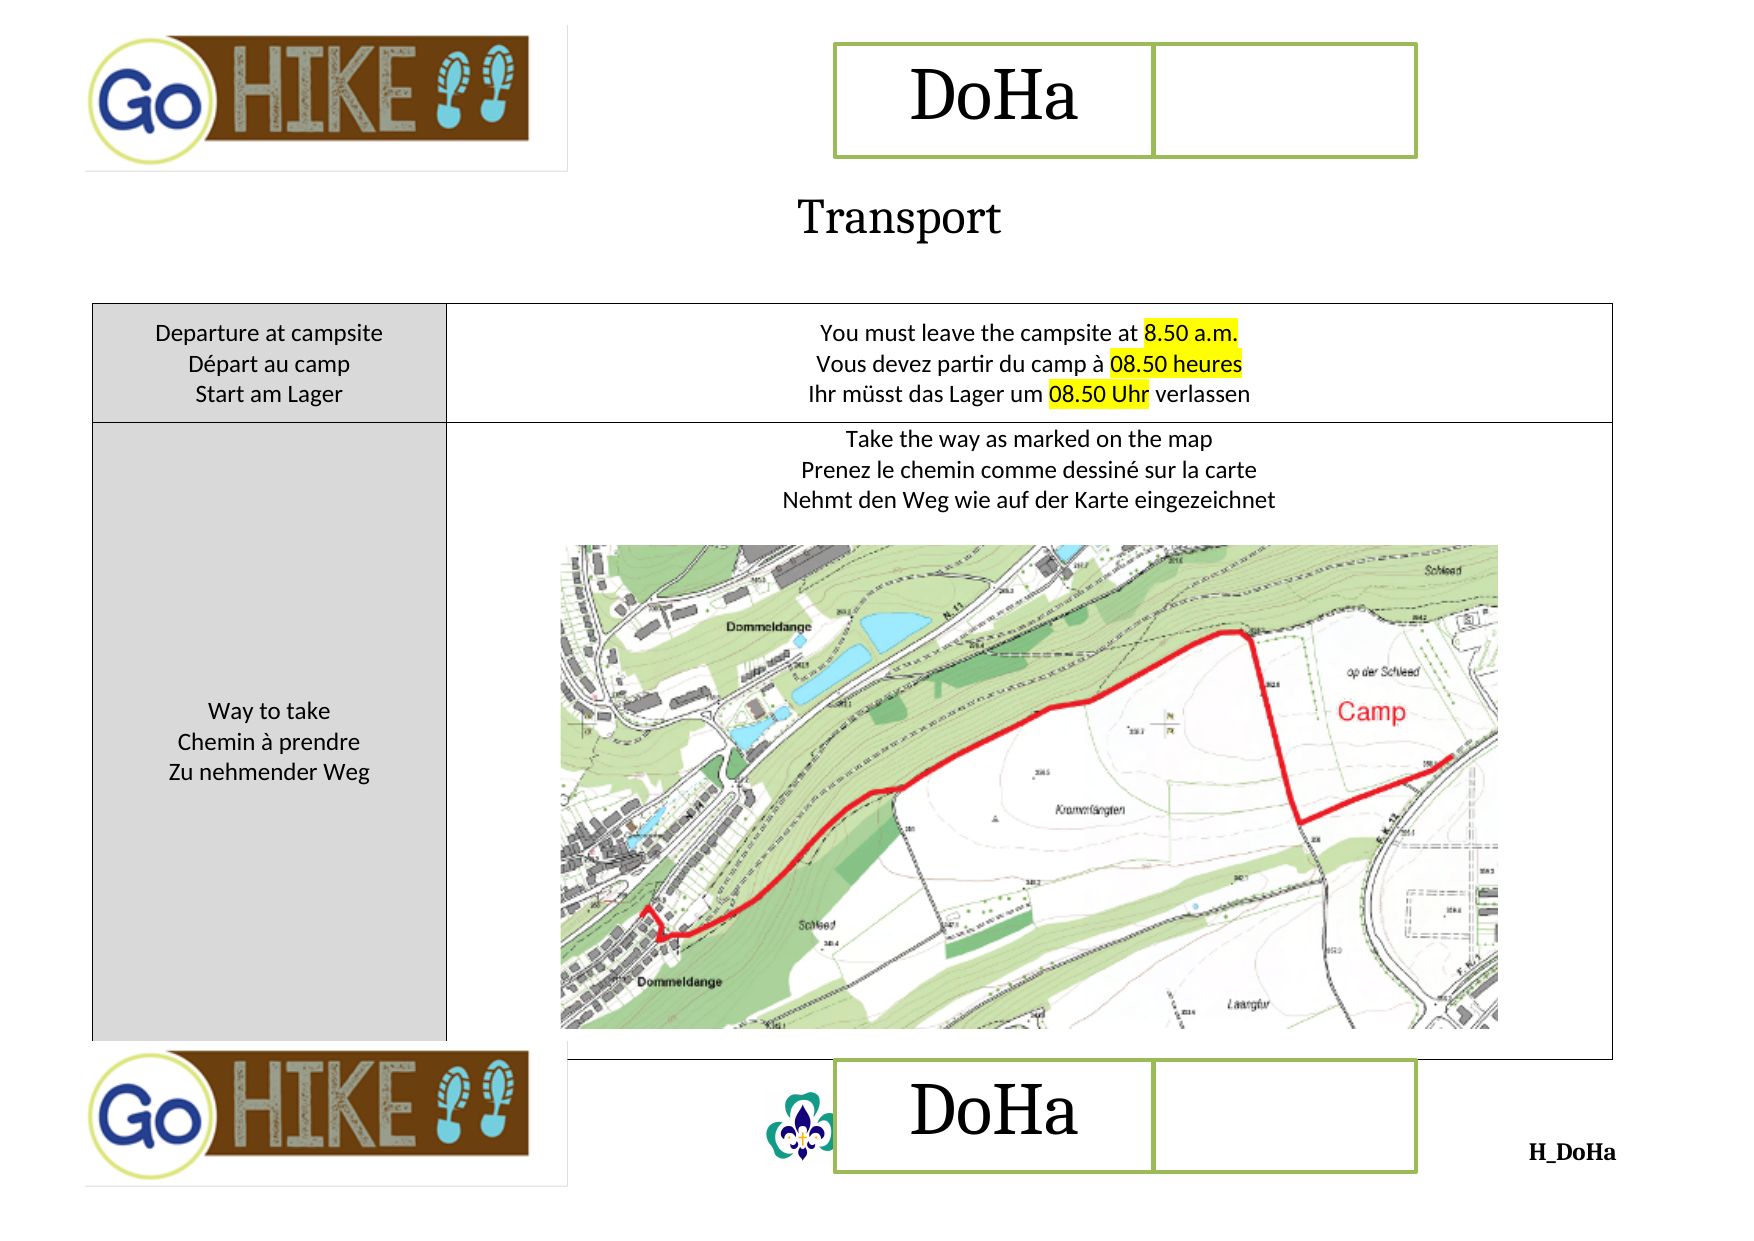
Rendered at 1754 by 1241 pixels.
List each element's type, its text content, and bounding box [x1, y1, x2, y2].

table_header You must leave the campsite at 8.50 a.m. Vous devez partir du camp à 08.50 heures Ihr müsst das Lager um 08.50 Uhr verlassen [447, 304, 1612, 422]
text Transport [103, 188, 1695, 246]
picture [560, 545, 1498, 1029]
picture [84, 25, 571, 173]
table_cell Way to take Chemin à prendre Zu nehmender Weg [93, 423, 446, 1041]
table_cell Take the way as marked on the map Prenez le chemin comme dessiné sur la carte Nehmt den Weg wie auf der Karte eingezeichnet [447, 423, 1612, 1059]
picture [764, 1090, 833, 1166]
picture [84, 1041, 571, 1188]
table_header Departure at campsite Départ au camp Start am Lager [93, 304, 446, 422]
